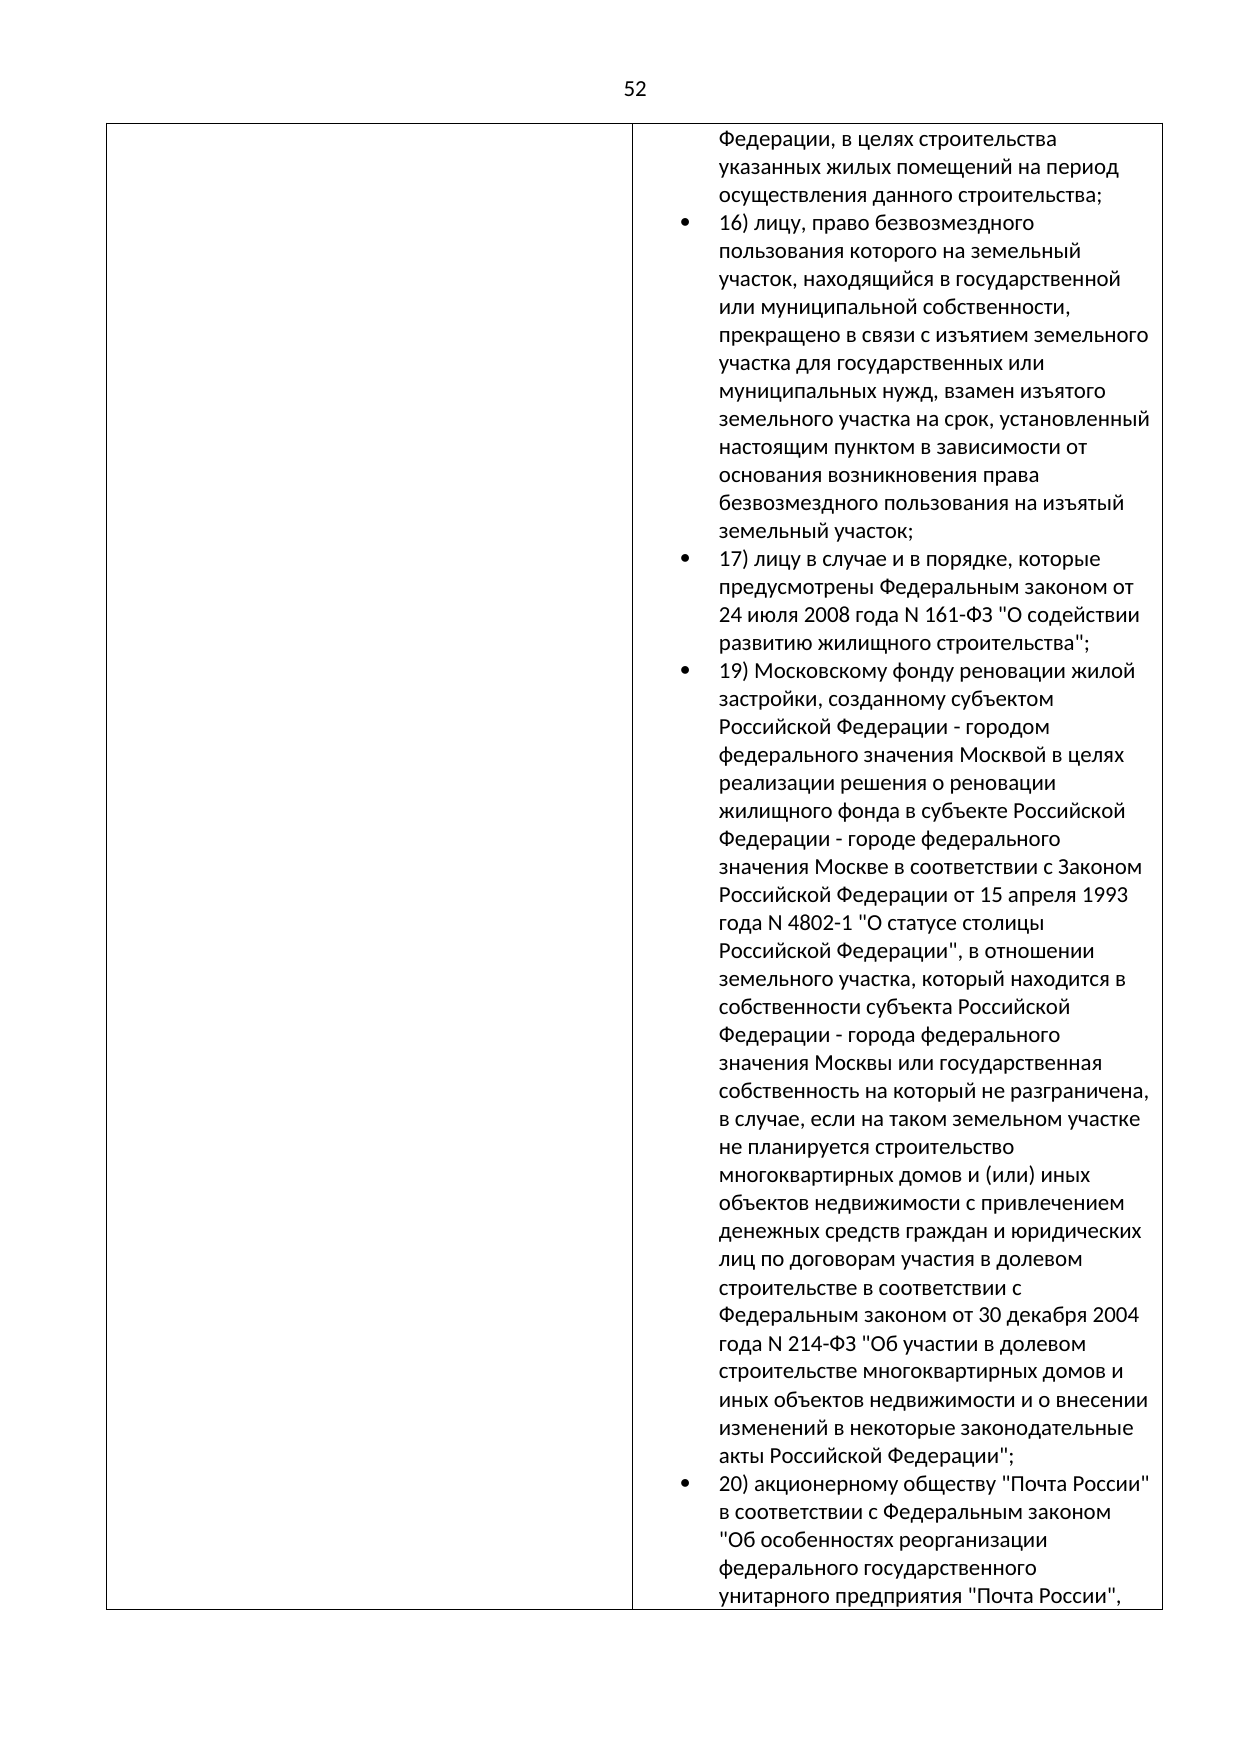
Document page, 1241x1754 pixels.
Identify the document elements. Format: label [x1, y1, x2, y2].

table_cell [633, 124, 1162, 1609]
table_cell [107, 124, 632, 1609]
